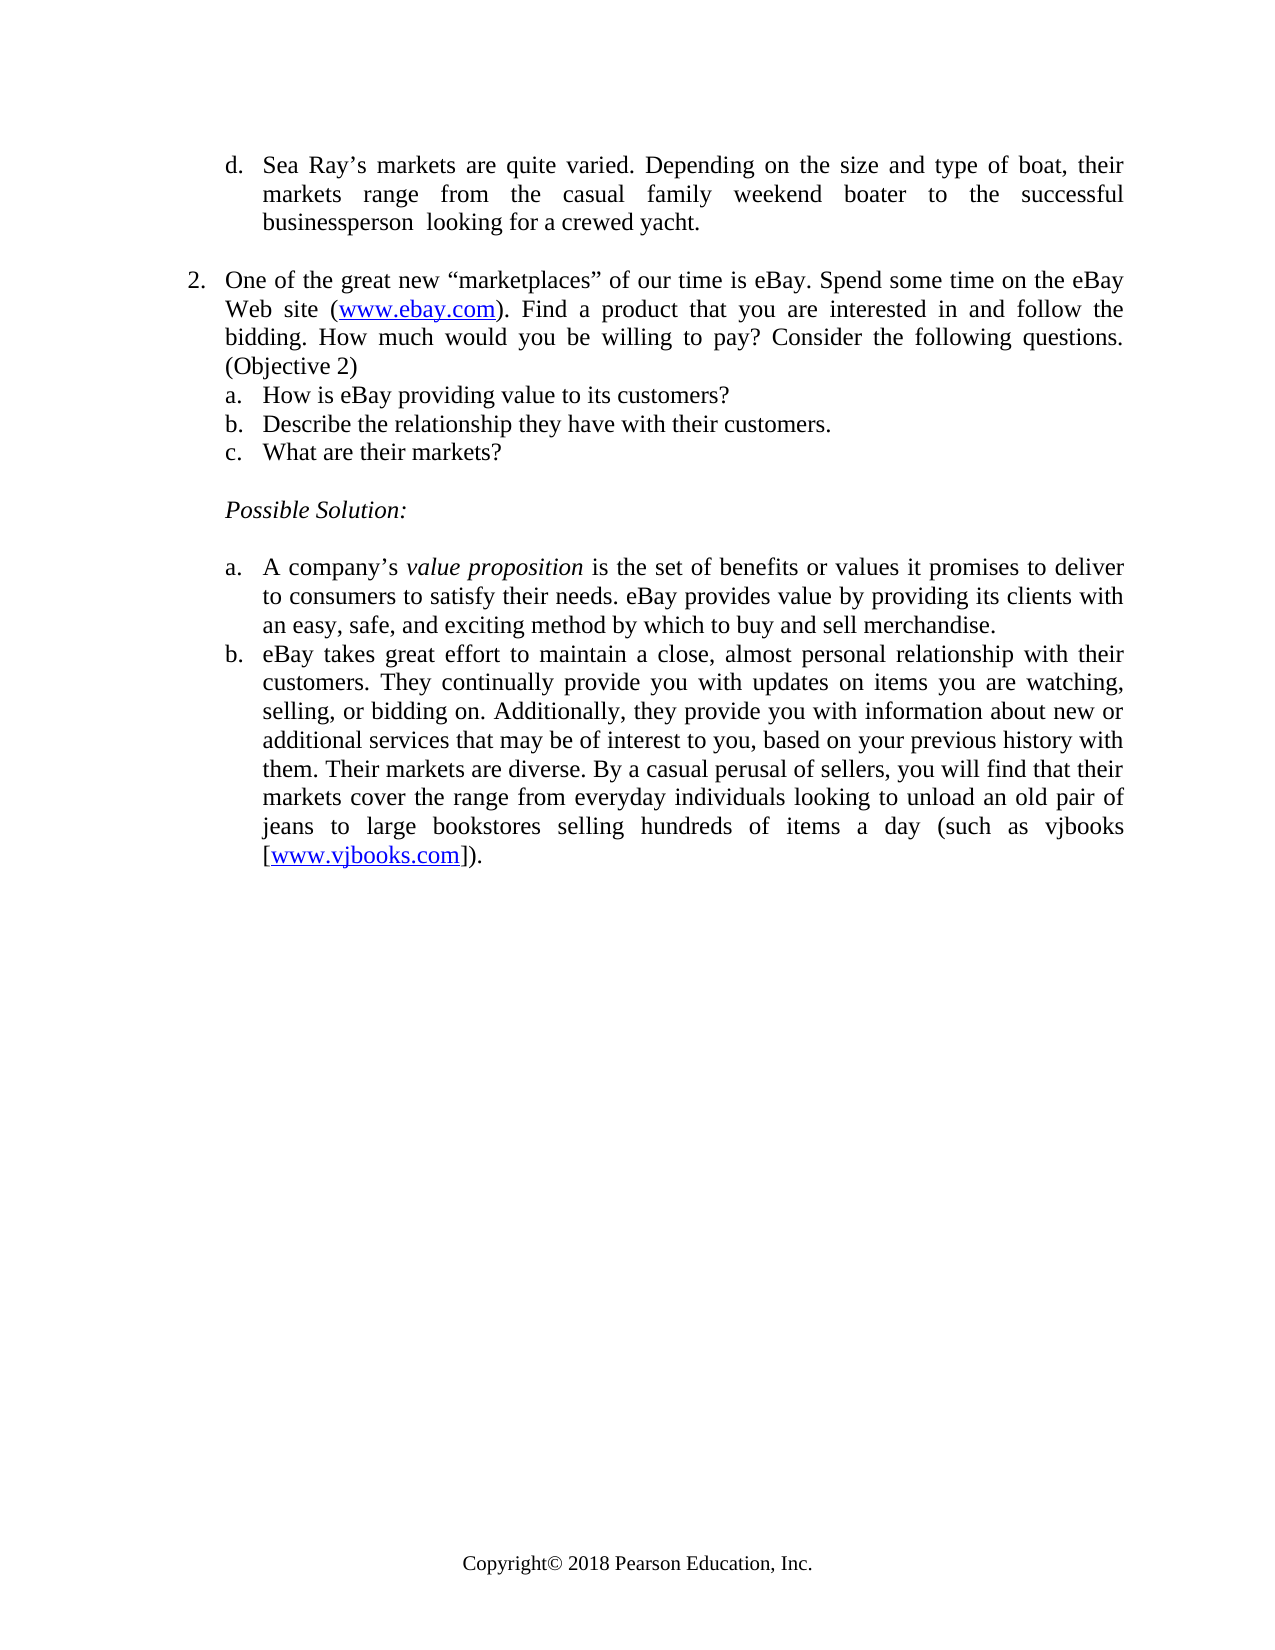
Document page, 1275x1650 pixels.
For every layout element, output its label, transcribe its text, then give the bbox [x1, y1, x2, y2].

list What are their markets? [225, 437, 1125, 466]
list Sea Ray’s markets are quite varied. Depending on the size and type of boat, their markets range from the casual family weekend boater to the successful businessperson looking for a crewed yacht. [225, 150, 1125, 236]
list One of the great new “marketplaces” of our time is eBay. Spend some time on the eBay Web site (www.ebay.com). Find a product that you are interested in and follow the bidding. How much would you be willing to pay? Consider the following questions. (Objective 2) [187, 265, 1125, 380]
list A company’s value proposition is the set of benefits or values it promises to deliver to consumers to satisfy their needs. eBay provides value by providing its clients with an easy, safe, and exciting method by which to buy and sell merchandise. [225, 552, 1125, 639]
list Describe the relationship they have with their customers. [225, 409, 1125, 437]
text Possible Solution: [150, 495, 1125, 524]
list eBay takes great effort to maintain a close, almost personal relationship with their customers. They continually provide you with updates on items you are watching, selling, or bidding on. Additionally, they provide you with information about new or additional services that may be of interest to you, based on your previous history with them. Their markets are diverse. By a casual perusal of sellers, you will find that their markets cover the range from everyday individuals looking to unload an old pair of jeans to large bookstores selling hundreds of items a day (such as vjbooks [www.vjbooks.com]). [225, 639, 1125, 869]
list How is eBay providing value to its customers? [225, 380, 1125, 409]
